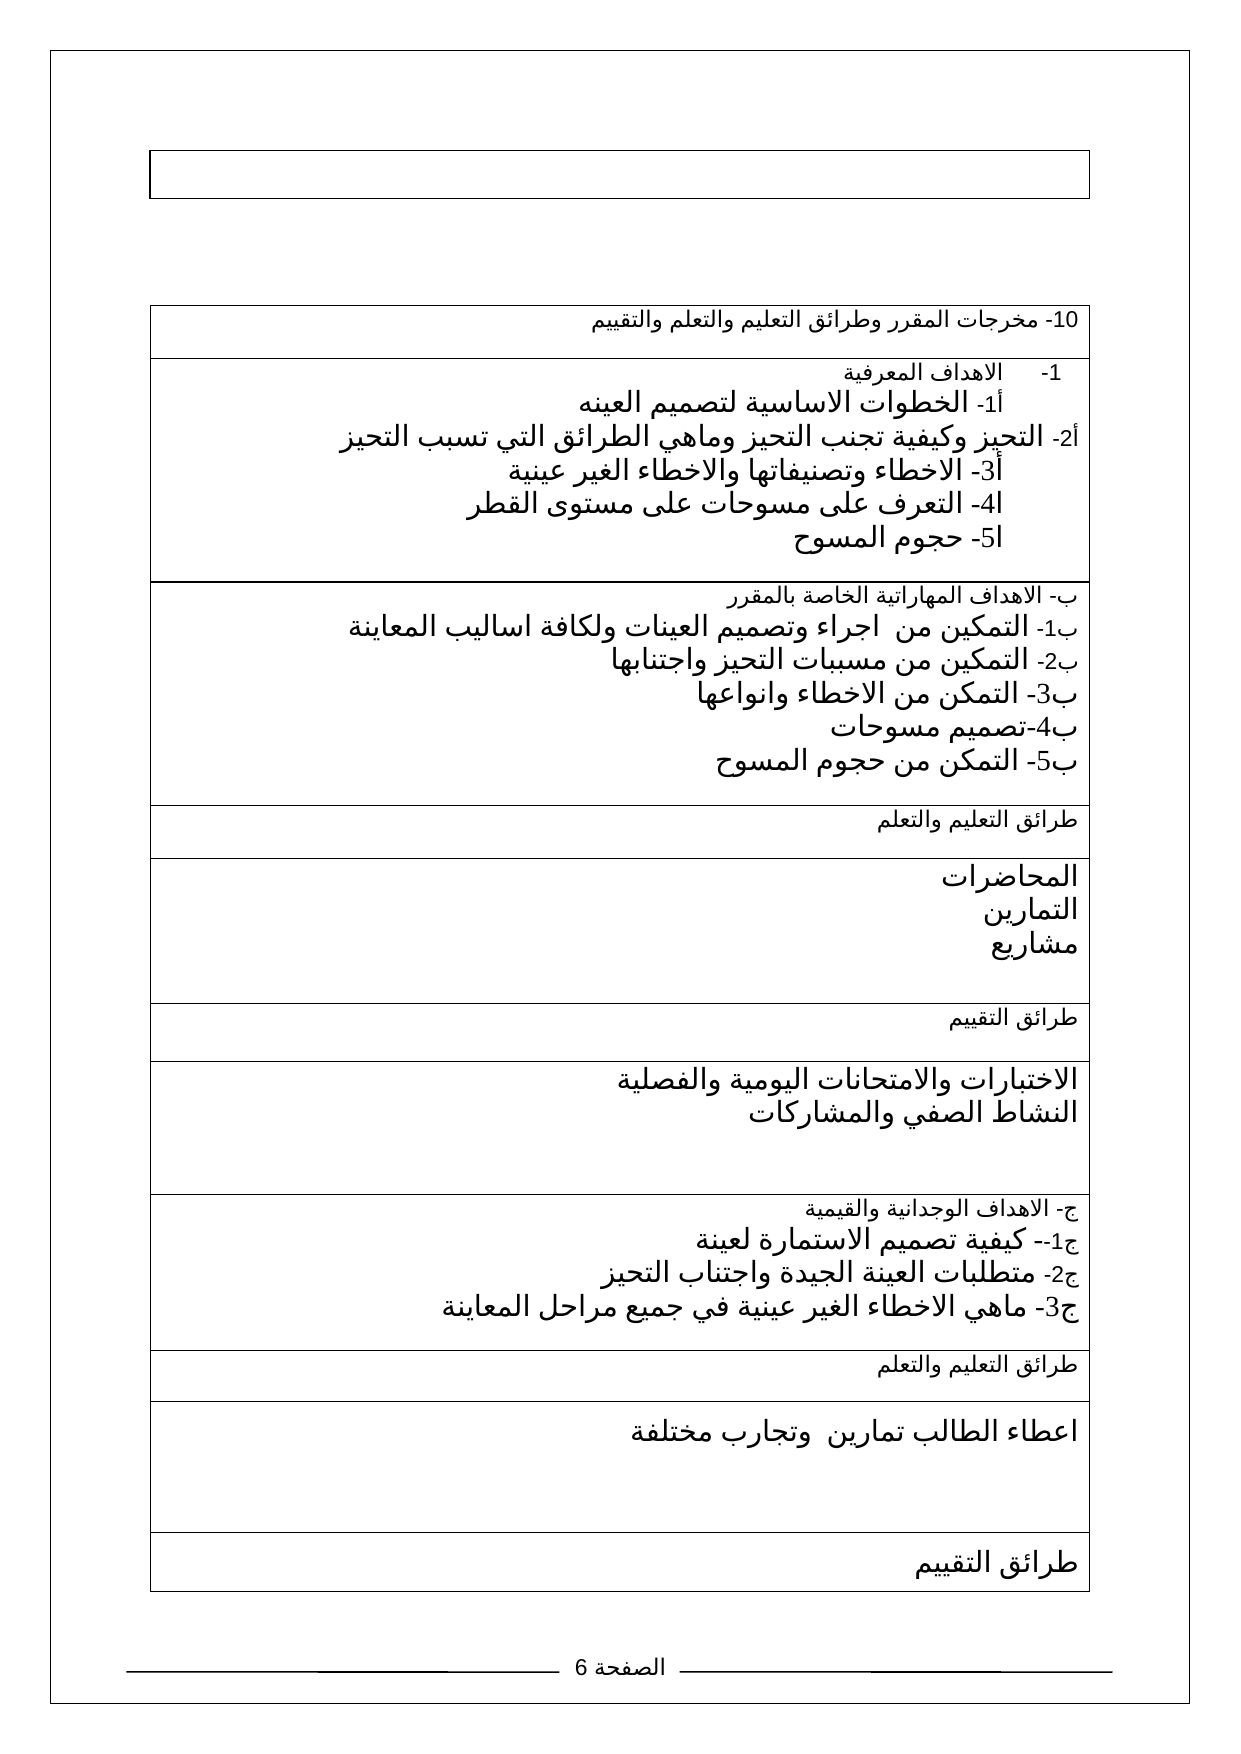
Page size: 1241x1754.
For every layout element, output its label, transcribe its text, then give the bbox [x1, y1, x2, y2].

table_cell ج- الاهداف الوجدانية والقيمية ج1-- كيفية تصميم الاستمارة لعينة ج2- متطلبات العينة الجيدة واجتناب التحيز ج3- ماهي الاخطاء الغير عينية في جميع مراحل المعاينة [151, 1195, 1089, 1350]
table_cell ب- الاهداف المهاراتية الخاصة بالمقرر ب1- التمكين من اجراء وتصميم العينات ولكافة اساليب المعاينة ب2- التمكين من مسببات التحيز واجتنابها ب3- التمكن من الاخطاء وانواعها ب4-تصميم مسوحات ب5- التمكن من حجوم المسوح [151, 583, 1089, 804]
table_cell طرائق التعليم والتعلم [151, 1351, 1089, 1401]
table_header 10- مخرجات المقرر وطرائق التعليم والتعلم والتقييم [151, 306, 1089, 358]
table_cell اعطاء الطالب تمارين وتجارب مختلفة [151, 1402, 1089, 1532]
table_cell طرائق التقييم [151, 1004, 1089, 1061]
table_cell [151, 151, 1089, 197]
table_cell طرائق التعليم والتعلم [151, 806, 1089, 858]
table_cell الاختبارات والامتحانات اليومية والفصلية النشاط الصفي والمشاركات [151, 1062, 1089, 1194]
table_cell الاهداف المعرفية أ1- الخطوات الاساسية لتصميم العينه أ2- التحيز وكيفية تجنب التحيز وماهي الطرائق التي تسبب التحيز أ3- الاخطاء وتصنيفاتها والاخطاء الغير عينية ا4- التعرف على مسوحات على مستوى القطر ا5- حجوم المسوح [151, 359, 1089, 581]
table_cell طرائق التقييم [151, 1533, 1089, 1591]
table_cell المحاضرات التمارين مشاريع [151, 859, 1089, 1003]
